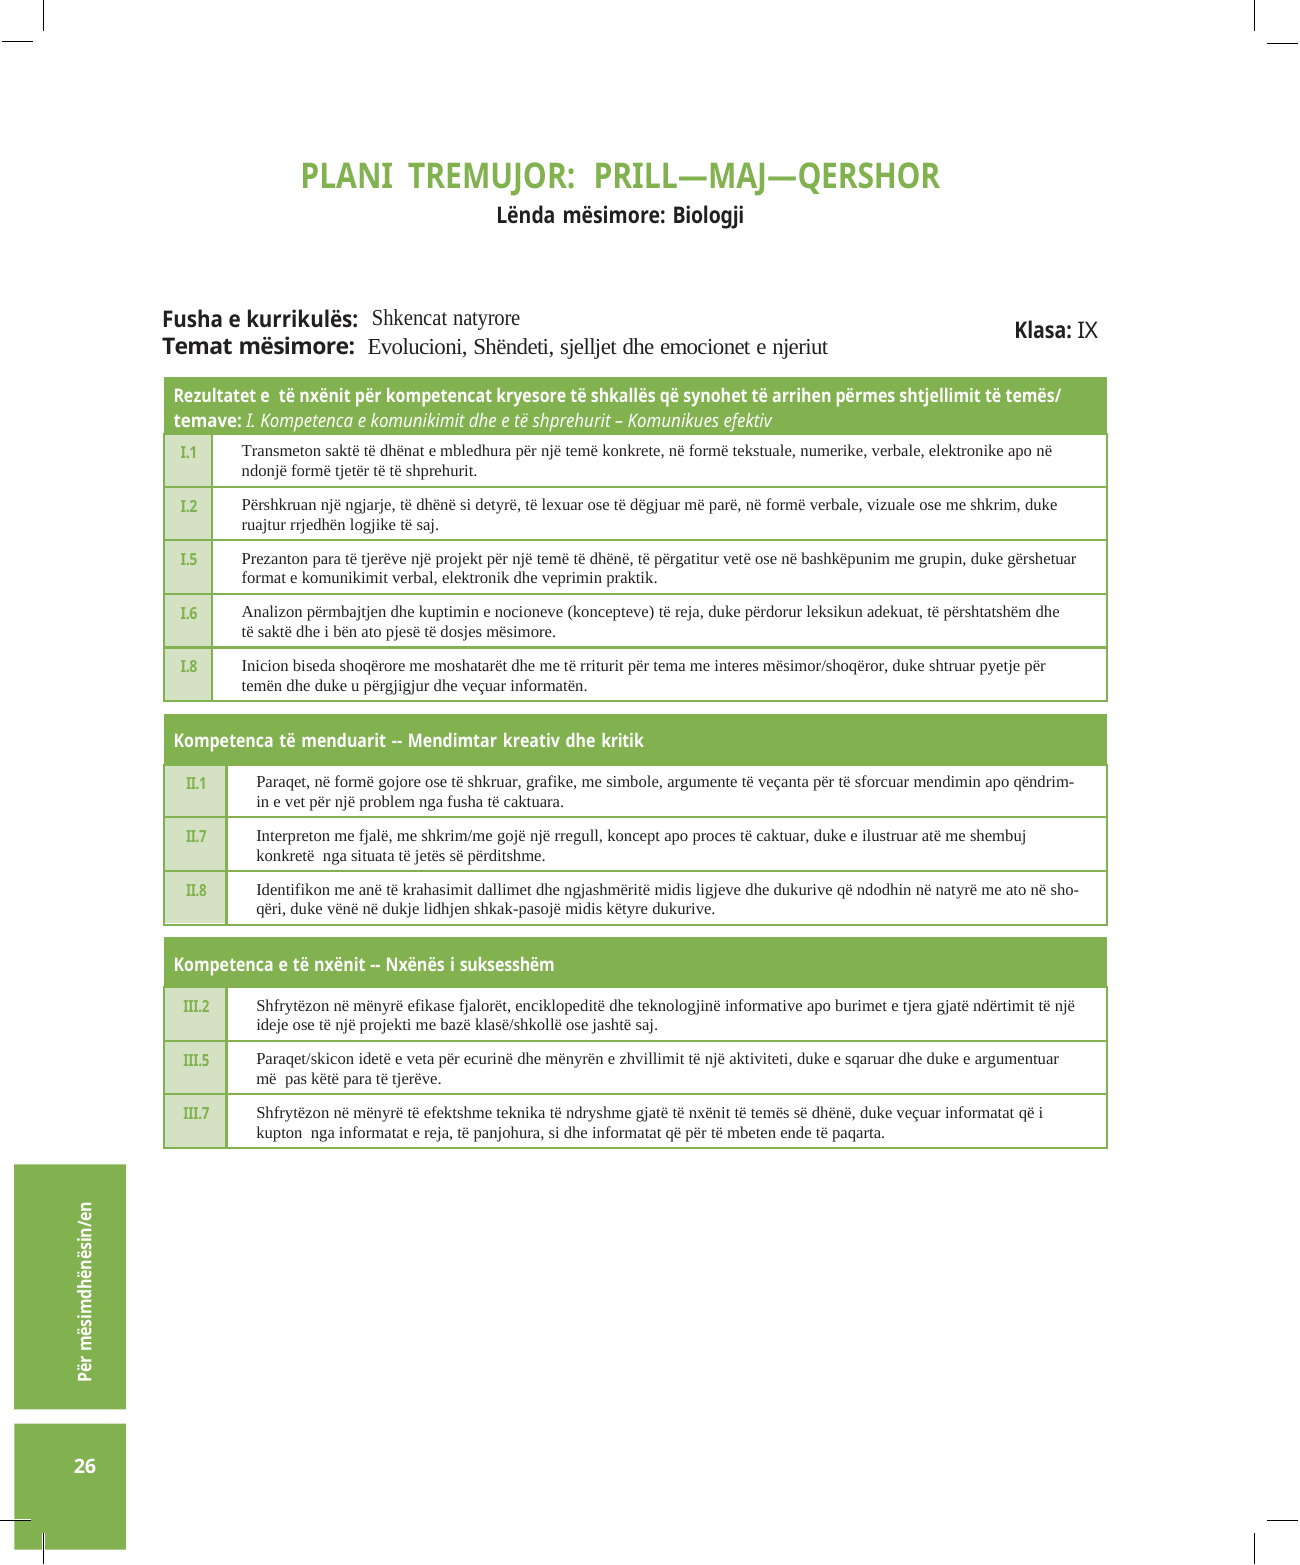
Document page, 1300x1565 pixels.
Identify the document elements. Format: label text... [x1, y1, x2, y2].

subtitle PLANI TREMUJOR: PRILL—MAJ—QERSHOR [150, 150, 1090, 199]
subtitle Lënda mësimore: Biologji [150, 199, 1090, 230]
table_cell I.2 [165, 488, 211, 539]
table_header Rezultatet e të nxënit për kompetencat kryesore të shkallës që synohet të arrihen përmes shtjellimit të temës/ temave: I. Kompetenca e komunikimit dhe e të shprehurit – Komunikues efektiv [164, 377, 1107, 433]
table_cell Transmeton saktë të dhënat e mbledhura për një temë konkrete, në formë tekstuale, numerike, verbale, elektronike apo në ndonjë formë tjetër të të shprehurit. [213, 435, 1106, 486]
table_cell II.7 [165, 818, 225, 870]
table_cell I.8 [165, 649, 211, 700]
table_cell I.1 [165, 435, 211, 486]
text Fusha e kurrikulës: Shkencat natyrore [162, 305, 834, 333]
table_cell II.8 [165, 872, 225, 923]
table_cell I.6 [165, 595, 211, 646]
table_cell III.2 [165, 988, 225, 1040]
table_cell Identifikon me anë të krahasimit dallimet dhe ngjashmëritë midis ligjeve dhe dukurive që ndodhin në natyrë me ato në sho- qëri, duke vënë në dukje lidhjen shkak-pasojë midis këtyre dukurive. [228, 872, 1106, 923]
table_cell Paraqet, në formë gojore ose të shkruar, grafike, me simbole, argumente të veçanta për të sforcuar mendimin apo qëndrim- in e vet për një problem nga fusha të caktuara. [228, 766, 1106, 816]
table_cell Interpreton me fjalë, me shkrim/me gojë një rregull, koncept apo proces të caktuar, duke e ilustruar atë me shembuj konkretë nga situata të jetës së përditshme. [228, 818, 1106, 870]
table_cell Prezanton para të tjerëve një projekt për një temë të dhënë, të përgatitur vetë ose në bashkëpunim me grupin, duke gërshetuar format e komunikimit verbal, elektronik dhe veprimin praktik. [213, 541, 1106, 593]
table_cell III.5 [165, 1042, 225, 1093]
table_cell Përshkruan një ngjarje, të dhënë si detyrë, të lexuar ose të dëgjuar më parë, në formë verbale, vizuale ose me shkrim, duke ruajtur rrjedhën logjike të saj. [213, 488, 1106, 539]
table_header Kompetenca e të nxënit -- Nxënës i suksesshëm [164, 937, 1107, 986]
table_cell Shfrytëzon në mënyrë të efektshme teknika të ndryshme gjatë të nxënit të temës së dhënë, duke veçuar informatat që i kupton nga informatat e reja, të panjohura, si dhe informatat që për të mbeten ende të paqarta. [228, 1095, 1106, 1147]
table_cell Paraqet/skicon idetë e veta për ecurinë dhe mënyrën e zhvillimit të një aktiviteti, duke e sqaruar dhe duke e argumentuar më pas këtë para të tjerëve. [228, 1042, 1106, 1093]
table_cell II.1 [165, 766, 225, 816]
table_cell Analizon përmbajtjen dhe kuptimin e nocioneve (koncepteve) të reja, duke përdorur leksikun adekuat, të përshtatshëm dhe të saktë dhe i bën ato pjesë të dosjes mësimore. [213, 595, 1106, 646]
table_header Kompetenca të menduarit -- Mendimtar kreativ dhe kritik [164, 714, 1107, 764]
table_cell I.5 [165, 541, 211, 593]
text Temat mësimore: Evolucioni, Shëndeti, sjelljet dhe emocionet e njeriut [162, 333, 834, 360]
text Klasa: IX [1014, 314, 1149, 345]
table_cell Inicion biseda shoqërore me moshatarët dhe me të rriturit për tema me interes mësimor/shoqëror, duke shtruar pyetje për temën dhe duke u përgjigjur dhe veçuar informatën. [213, 649, 1106, 700]
table_cell Shfrytëzon në mënyrë efikase fjalorët, enciklopeditë dhe teknologjinë informative apo burimet e tjera gjatë ndërtimit të një ideje ose të një projekti me bazë klasë/shkollë ose jashtë saj. [228, 988, 1106, 1040]
table_cell III.7 [165, 1095, 225, 1147]
